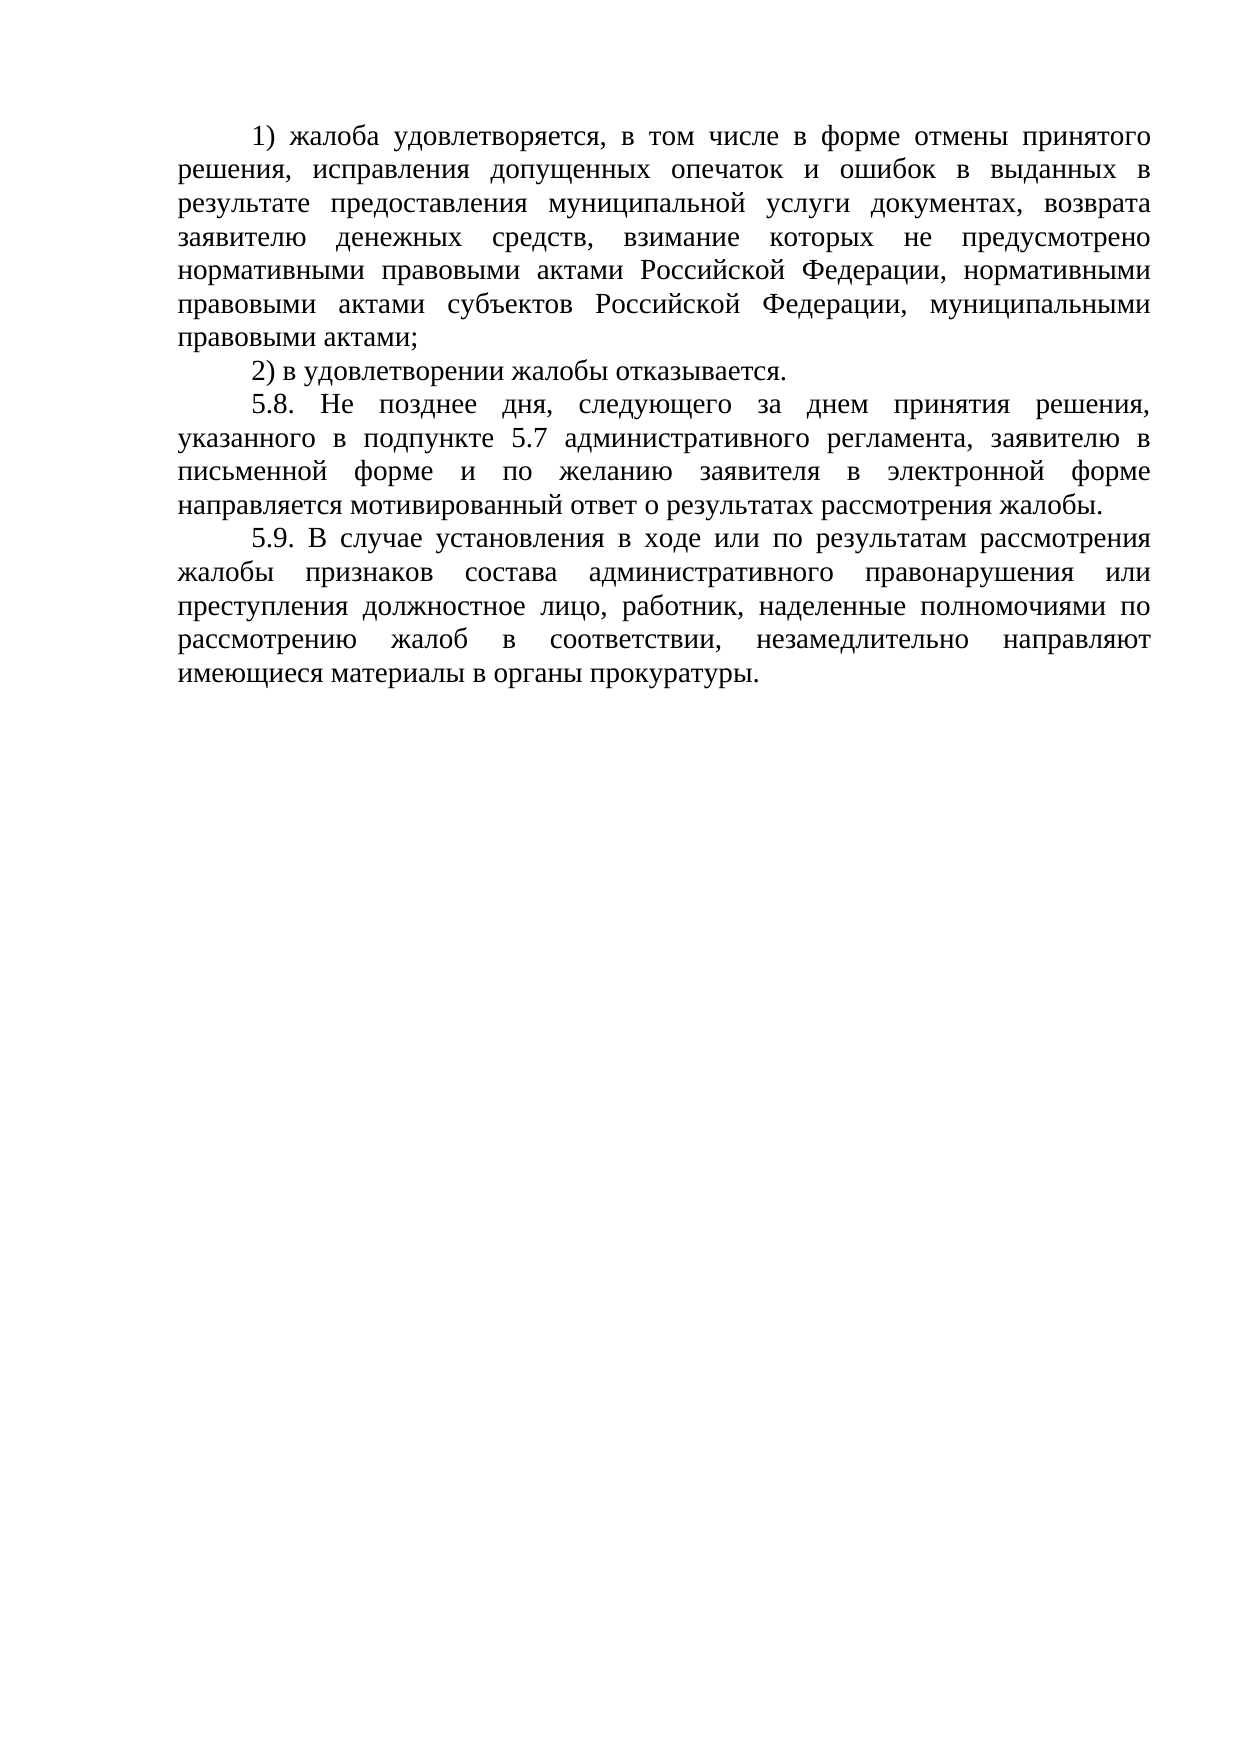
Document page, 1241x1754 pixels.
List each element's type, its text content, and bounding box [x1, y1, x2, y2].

text 5.8. Не позднее дня, следующего за днем принятия решения, указанного в подпункте 5.7 административного регламента, заявителю в письменной форме и по желанию заявителя в электронной форме направляется мотивированный ответ о результатах рассмотрения жалобы. [177, 386, 1152, 521]
text 2) в удовлетворении жалобы отказывается. [177, 353, 1152, 386]
text 5.9. В случае установления в ходе или по результатам рассмотрения жалобы признаков состава административного правонарушения или преступления должностное лицо, работник, наделенные полномочиями по рассмотрению жалоб в соответствии, незамедлительно направляют имеющиеся материалы в органы прокуратуры. [177, 521, 1152, 688]
text 1) жалоба удовлетворяется, в том числе в форме отмены принятого решения, исправления допущенных опечаток и ошибок в выданных в результате предоставления муниципальной услуги документах, возврата заявителю денежных средств, взимание которых не предусмотрено нормативными правовыми актами Российской Федерации, нормативными правовыми актами субъектов Российской Федерации, муниципальными правовыми актами; [177, 118, 1152, 353]
